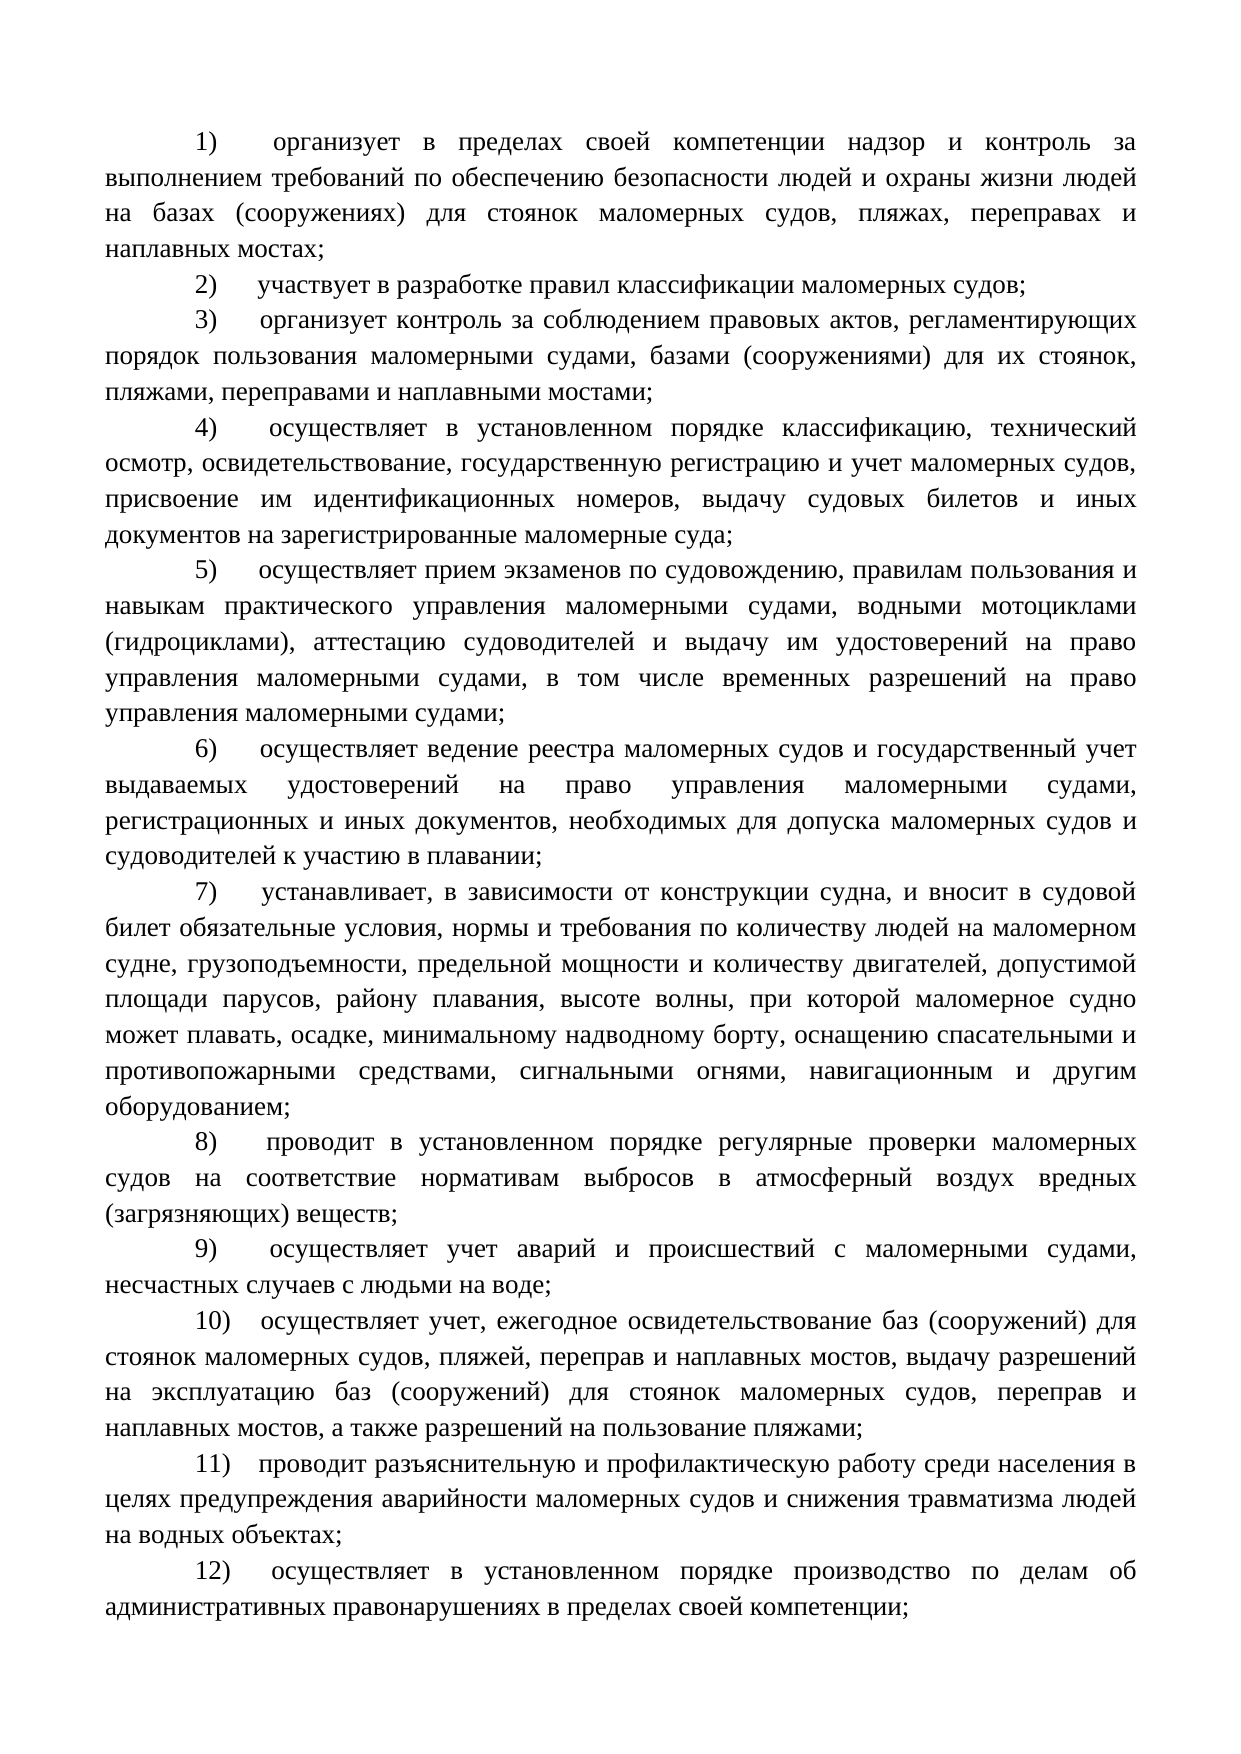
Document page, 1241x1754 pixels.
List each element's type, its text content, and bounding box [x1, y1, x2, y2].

list устанавливает, в зависимости от конструкции судна, и вносит в судовой билет обязательные условия, нормы и требования по количеству людей на маломерном судне, грузоподъемности, предельной мощности и количеству двигателей, допустимой площади парусов, району плавания, высоте волны, при которой маломерное судно может плавать, осадке, минимальному надводному борту, оснащению спасательными и противопожарными средствами, сигнальными огнями, навигационным и другим оборудованием; [105, 875, 1138, 1121]
list осуществляет учет, ежегодное освидетельствование баз (сооружений) для стоянок маломерных судов, пляжей, переправ и наплавных мостов, выдачу разрешений на эксплуатацию баз (сооружений) для стоянок маломерных судов, переправ и наплавных мостов, а также разрешений на пользование пляжами; [105, 1304, 1138, 1442]
list участвует в разработке правил классификации маломерных судов; [105, 268, 1140, 299]
list проводит в установленном порядке регулярные проверки маломерных судов на соответствие нормативам выбросов в атмосферный воздух вредных (загрязняющих) веществ; [105, 1125, 1138, 1228]
list организует в пределах своей компетенции надзор и контроль за выполнением требований по обеспечению безопасности людей и охраны жизни людей на базах (сооружениях) для стоянок маломерных судов, пляжах, переправах и наплавных мостах; [105, 125, 1138, 263]
list осуществляет в установленном порядке производство по делам об административных правонарушениях в пределах своей компетенции; [105, 1554, 1138, 1621]
list осуществляет прием экзаменов по судовождению, правилам пользования и навыкам практического управления маломерными судами, водными мотоциклами (гидроциклами), аттестацию судоводителей и выдачу им удостоверений на право управления маломерными судами, в том числе временных разрешений на право управления маломерными судами; [105, 554, 1138, 728]
list проводит разъяснительную и профилактическую работу среди населения в целях предупреждения аварийности маломерных судов и снижения травматизма людей на водных объектах; [105, 1447, 1138, 1549]
list осуществляет в установленном порядке классификацию, технический осмотр, освидетельствование, государственную регистрацию и учет маломерных судов, присвоение им идентификационных номеров, выдачу судовых билетов и иных документов на зарегистрированные маломерные суда; [105, 411, 1138, 549]
list осуществляет учет аварий и происшествий с маломерными судами, несчастных случаев с людьми на воде; [105, 1232, 1138, 1299]
list организует контроль за соблюдением правовых актов, регламентирующих порядок пользования маломерными судами, базами (сооружениями) для их стоянок, пляжами, переправами и наплавными мостами; [105, 303, 1138, 406]
list осуществляет ведение реестра маломерных судов и государственный учет выдаваемых удостоверений на право управления маломерными судами, регистрационных и иных документов, необходимых для допуска маломерных судов и судоводителей к участию в плавании; [105, 732, 1138, 871]
